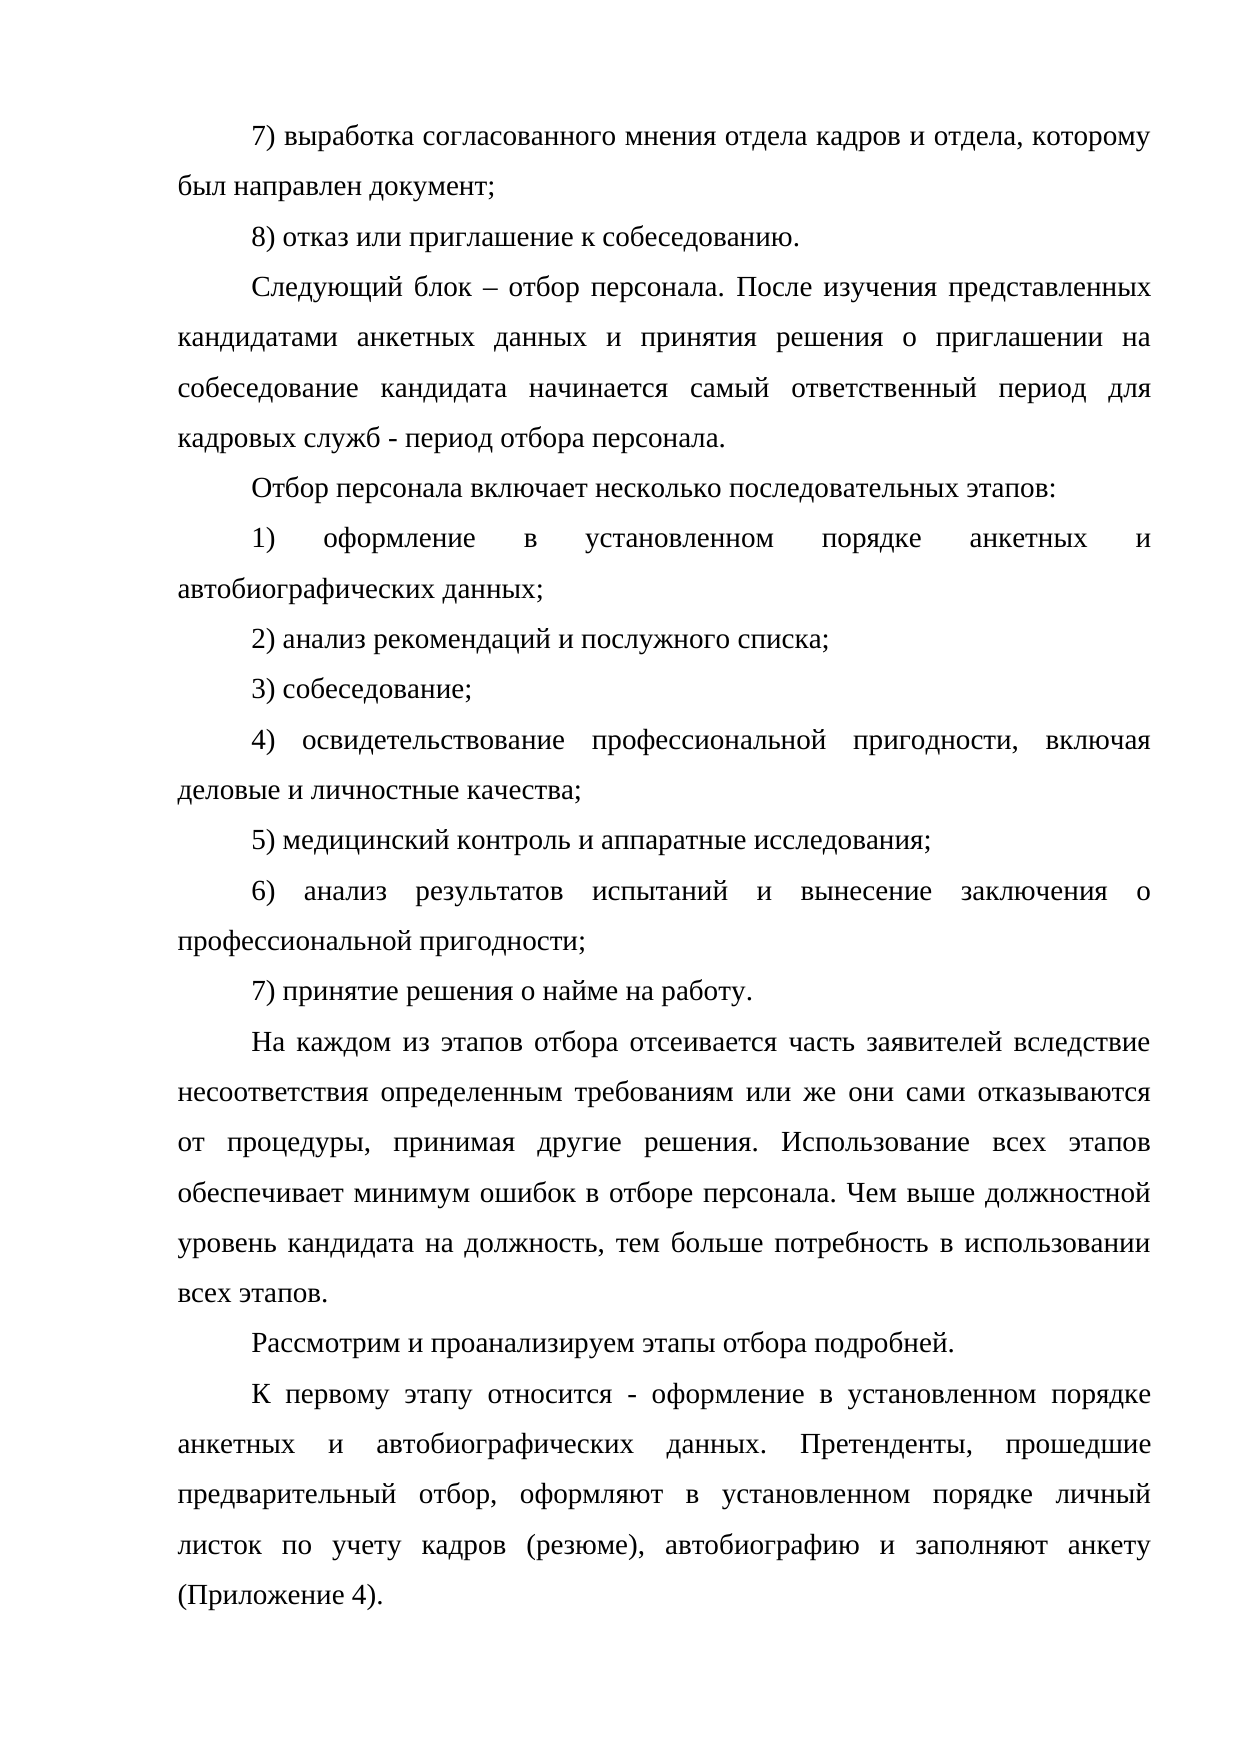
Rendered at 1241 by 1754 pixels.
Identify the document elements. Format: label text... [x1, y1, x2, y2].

text На каждом из этапов отбора отсеивается часть заявителей вследствие несоответствия определенным требованиям или же они сами отказываются от процедуры, принимая другие решения. Использование всех этапов обеспечивает минимум ошибок в отборе персонала. Чем выше должностной уровень кандидата на должность, тем больше потребность в использовании всех этапов. [177, 1024, 1152, 1309]
text 7) выработка согласованного мнения отдела кадров и отдела, которому был направлен документ; [177, 118, 1152, 202]
text 4) освидетельствование профессиональной пригодности, включая деловые и личностные качества; [177, 722, 1152, 806]
text 2) анализ рекомендаций и послужного списка; [177, 621, 1152, 655]
text Отбор персонала включает несколько последовательных этапов: [177, 470, 1152, 504]
text 1) оформление в установленном порядке анкетных и автобиографических данных; [177, 521, 1152, 604]
text Рассмотрим и проанализируем этапы отбора подробней. [177, 1326, 1152, 1359]
text 7) принятие решения о найме на работу. [177, 973, 1152, 1007]
text 5) медицинский контроль и аппаратные исследования; [177, 822, 1152, 856]
text К первому этапу относится - оформление в установленном порядке анкетных и автобиографических данных. Претенденты, прошедшие предварительный отбор, оформляют в установленном порядке личный листок по учету кадров (резюме), автобиографию и заполняют анкету (Приложение 4). [177, 1376, 1152, 1611]
text Следующий блок – отбор персонала. После изучения представленных кандидатами анкетных данных и принятия решения о приглашении на собеседование кандидата начинается самый ответственный период для кадровых служб - период отбора персонала. [177, 269, 1152, 453]
text 6) анализ результатов испытаний и вынесение заключения о профессиональной пригодности; [177, 873, 1152, 957]
text 3) собеседование; [177, 672, 1152, 705]
text 8) отказ или приглашение к собеседованию. [177, 219, 1152, 252]
